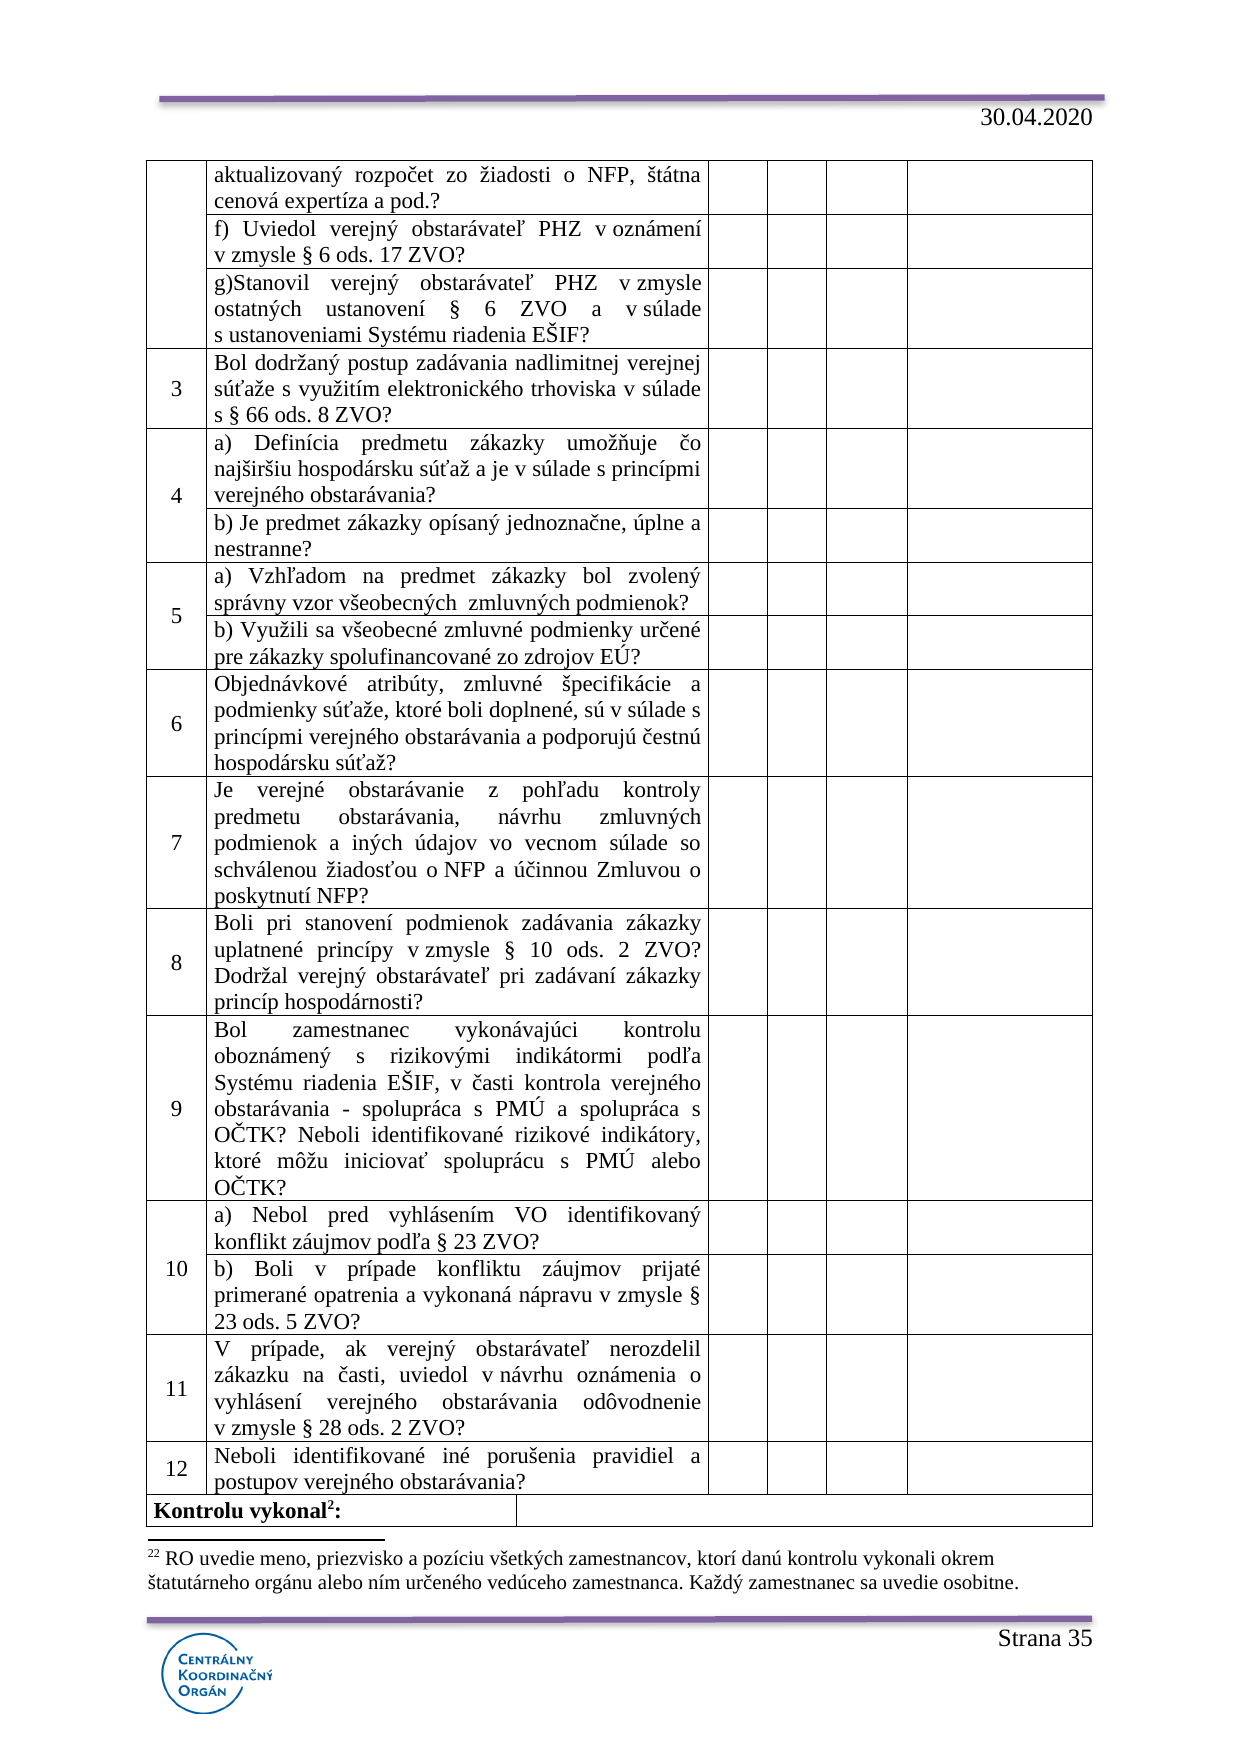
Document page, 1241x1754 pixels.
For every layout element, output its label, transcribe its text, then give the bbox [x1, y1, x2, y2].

table_cell [908, 215, 1092, 267]
table_cell Bol zamestnanec vykonávajúci kontrolu oboznámený s rizikovými indikátormi podľa Systému riadenia EŠIF, v časti kontrola verejného obstarávania - spolupráca s PMÚ a spolupráca s OČTK? Neboli identifikované rizikové indikátory, ktoré môžu iniciovať spoluprácu s PMÚ alebo OČTK? [207, 1016, 708, 1200]
table_cell [908, 269, 1092, 348]
table_cell [709, 1016, 767, 1200]
table_cell 7 [147, 777, 206, 908]
table_cell a) Nebol pred vyhlásením VO identifikovaný konflikt záujmov podľa § 23 ZVO? [207, 1201, 708, 1254]
table_cell [709, 1201, 767, 1254]
table_cell [827, 509, 907, 562]
table_cell [709, 909, 767, 1015]
table_cell f) Uviedol verejný obstarávateľ PHZ v oznámení v zmysle § 6 ods. 17 ZVO? [207, 215, 708, 267]
table_cell 10 [147, 1201, 206, 1334]
table_cell [768, 1335, 826, 1441]
table_cell [768, 563, 826, 615]
table_cell 4 [147, 429, 206, 562]
table_cell [908, 1335, 1092, 1441]
table_cell [709, 349, 767, 428]
table_cell [768, 161, 826, 214]
table_cell b) Využili sa všeobecné zmluvné podmienky určené pre zákazky spolufinancované zo zdrojov EÚ? [207, 616, 708, 669]
table_cell a) Vzhľadom na predmet zákazky bol zvolený správny vzor všeobecných zmluvných podmienok? [207, 563, 708, 615]
table_cell 3 [147, 349, 206, 428]
table_cell [908, 616, 1092, 669]
table_cell Neboli identifikované iné porušenia pravidiel a postupov verejného obstarávania? [207, 1442, 708, 1494]
table_cell [709, 670, 767, 776]
table_cell [768, 215, 826, 267]
table_cell [768, 509, 826, 562]
table_cell Bol dodržaný postup zadávania nadlimitnej verejnej súťaže s využitím elektronického trhoviska v súlade s § 66 ods. 8 ZVO? [207, 349, 708, 428]
table_cell [827, 215, 907, 267]
table_cell 6 [147, 670, 206, 776]
table_cell [768, 616, 826, 669]
table_cell [827, 1442, 907, 1494]
table_cell Je verejné obstarávanie z pohľadu kontroly predmetu obstarávania, návrhu zmluvných podmienok a iných údajov vo vecnom súlade so schválenou žiadosťou o NFP a účinnou Zmluvou o poskytnutí NFP? [207, 777, 708, 908]
table_cell [827, 429, 907, 508]
table_cell [908, 1016, 1092, 1200]
table_cell [908, 563, 1092, 615]
table_cell [908, 1255, 1092, 1334]
table_cell [908, 1442, 1092, 1494]
table_cell V prípade, ak verejný obstarávateľ nerozdelil zákazku na časti, uviedol v návrhu oznámenia o vyhlásení verejného obstarávania odôvodnenie v zmysle § 28 ods. 2 ZVO? [207, 1335, 708, 1441]
table_cell [709, 161, 767, 214]
table_cell [768, 670, 826, 776]
table_cell [908, 909, 1092, 1015]
table_cell [827, 670, 907, 776]
table_cell Kontrolu vykonal2: [147, 1495, 516, 1526]
table_cell [827, 563, 907, 615]
table_cell [768, 1442, 826, 1494]
table_cell [827, 1201, 907, 1254]
table_cell a) Definícia predmetu zákazky umožňuje čo najširšiu hospodársku súťaž a je v súlade s princípmi verejného obstarávania? [207, 429, 708, 508]
table_cell Objednávkové atribúty, zmluvné špecifikácie a podmienky súťaže, ktoré boli doplnené, sú v súlade s princípmi verejného obstarávania a podporujú čestnú hospodársku súťaž? [207, 670, 708, 776]
table_cell [908, 509, 1092, 562]
table_cell [768, 269, 826, 348]
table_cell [207, 161, 708, 214]
table_cell [517, 1495, 1092, 1526]
table_cell [827, 777, 907, 908]
table_cell [709, 509, 767, 562]
table_cell [827, 616, 907, 669]
table_cell Boli pri stanovení podmienok zadávania zákazky uplatnené princípy v zmysle § 10 ods. 2 ZVO? Dodržal verejný obstarávateľ pri zadávaní zákazky princíp hospodárnosti? [207, 909, 708, 1015]
table_cell [709, 777, 767, 908]
table_cell [709, 563, 767, 615]
table_cell b) Je predmet zákazky opísaný jednoznačne, úplne a nestranne? [207, 509, 708, 562]
table_cell [768, 429, 826, 508]
table_cell [768, 909, 826, 1015]
table_cell [827, 161, 907, 214]
table_cell 11 [147, 1335, 206, 1441]
table_cell [709, 1335, 767, 1441]
picture [159, 1631, 272, 1713]
table_cell [908, 429, 1092, 508]
table_cell [827, 909, 907, 1015]
table_cell [768, 349, 826, 428]
table_cell [709, 1442, 767, 1494]
table_cell [827, 1335, 907, 1441]
table_cell [768, 777, 826, 908]
table_cell [908, 777, 1092, 908]
table_cell [709, 1255, 767, 1334]
table_cell [768, 1201, 826, 1254]
table_cell 12 [147, 1442, 206, 1494]
table_cell [827, 1016, 907, 1200]
table_cell b) Boli v prípade konfliktu záujmov prijaté primerané opatrenia a vykonaná nápravu v zmysle § 23 ods. 5 ZVO? [207, 1255, 708, 1334]
table_cell [827, 349, 907, 428]
table_cell [827, 1255, 907, 1334]
table_cell 8 [147, 909, 206, 1015]
table_cell [908, 1201, 1092, 1254]
table_cell [709, 215, 767, 267]
table_cell [908, 349, 1092, 428]
table_cell [908, 161, 1092, 214]
table_cell [827, 269, 907, 348]
table_cell [709, 269, 767, 348]
table_cell [709, 429, 767, 508]
table_cell [768, 1016, 826, 1200]
table_cell [768, 1255, 826, 1334]
table_cell [709, 616, 767, 669]
table_cell 5 [147, 563, 206, 669]
table_cell [908, 670, 1092, 776]
table_cell 9 [147, 1016, 206, 1200]
table_cell g)Stanovil verejný obstarávateľ PHZ v zmysle ostatných ustanovení § 6 ZVO a v súlade s ustanoveniami Systému riadenia EŠIF? [207, 269, 708, 348]
